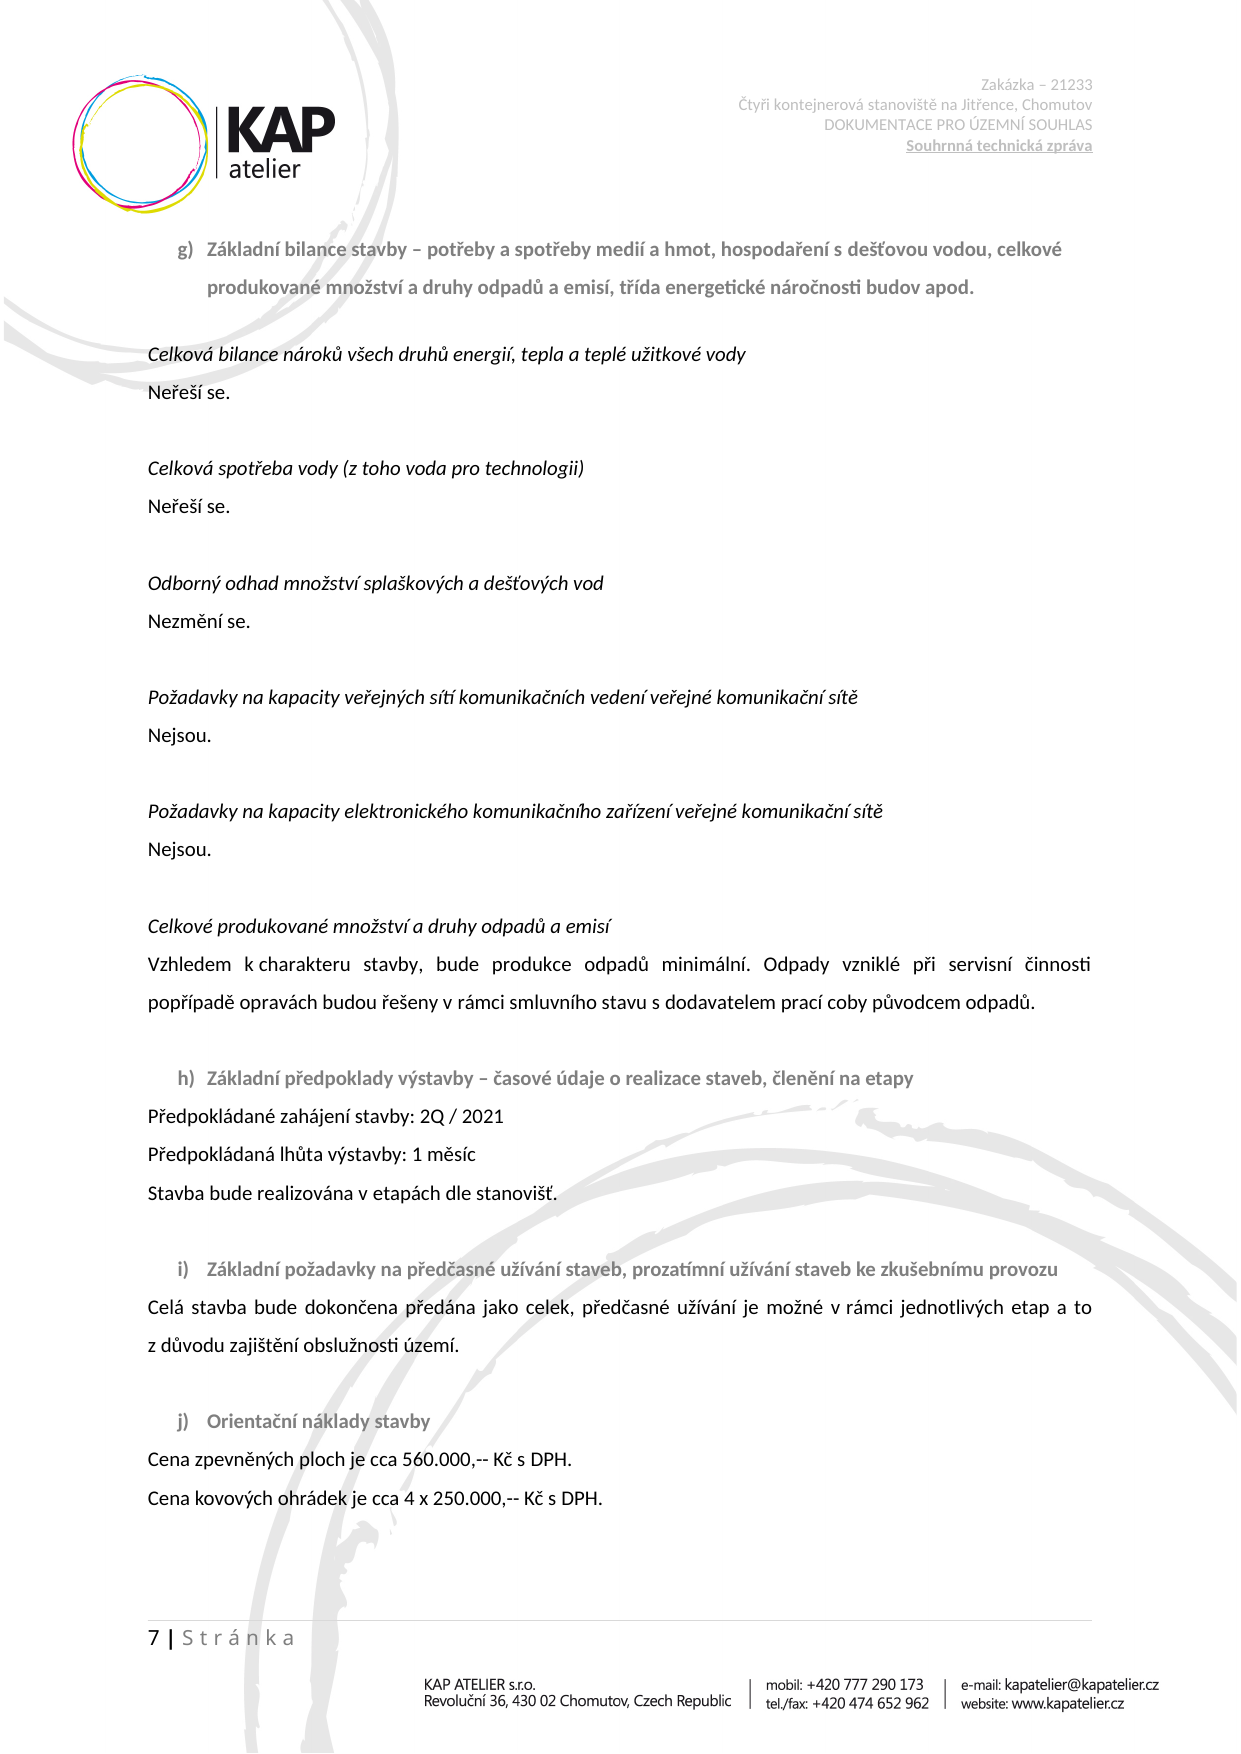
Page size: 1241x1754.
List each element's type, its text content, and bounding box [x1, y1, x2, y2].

text Neřeší se. [148, 493, 1092, 519]
text Neřeší se. [148, 379, 1092, 404]
subtitle Základní požadavky na předčasné užívání staveb, prozatímní užívání staveb ke zkušebnímu provozu [177, 1256, 1092, 1281]
text Nejsou. [148, 837, 1092, 862]
text Cena kovových ohrádek je cca 4 x 250.000,-- Kč s DPH. [148, 1485, 1092, 1510]
text Celá stavba bude dokončena předána jako celek, předčasné užívání je možné v rámci jednotlivých etap a to z důvodu zajištění obslužnosti území. [148, 1294, 1092, 1358]
text Předpokládané zahájení stavby: 2Q / 2021 [148, 1103, 1092, 1129]
text Cena zpevněných ploch je cca 560.000,-- Kč s DPH. [148, 1447, 1092, 1472]
subtitle Základní předpoklady výstavby – časové údaje o realizace staveb, členění na etapy [177, 1065, 1092, 1091]
list Požadavky na kapacity elektronického komunikačního zařízení veřejné komunikační sítě [148, 798, 1092, 824]
list Celkové produkované množství a druhy odpadů a emisí [148, 913, 1092, 938]
list Odborný odhad množství splaškových a dešťových vod [148, 570, 1092, 595]
text Předpokládaná lhůta výstavby: 1 měsíc [148, 1142, 1092, 1167]
subtitle Orientační náklady stavby [177, 1408, 1092, 1434]
list Požadavky na kapacity veřejných sítí komunikačních vedení veřejné komunikační sítě [148, 684, 1092, 709]
list Celková spotřeba vody (z toho voda pro technologii) [148, 455, 1092, 481]
subtitle Základní bilance stavby – potřeby a spotřeby medií a hmot, hospodaření s dešťovou vodou, celkové produkované množství a druhy odpadů a emisí, třída energetické náročnosti budov apod. [177, 236, 1092, 300]
text Stavba bude realizována v etapách dle stanovišť. [148, 1180, 1092, 1205]
text Nejsou. [148, 722, 1092, 748]
text Vzhledem k charakteru stavby, bude produkce odpadů minimální. Odpady vzniklé při servisní činnosti popřípadě opravách budou řešeny v rámci smluvního stavu s dodavatelem prací coby původcem odpadů. [148, 951, 1092, 1014]
picture [3, 0, 1237, 1753]
list Celková bilance nároků všech druhů energií, tepla a teplé užitkové vody [148, 341, 1092, 366]
text Nezmění se. [148, 608, 1092, 633]
